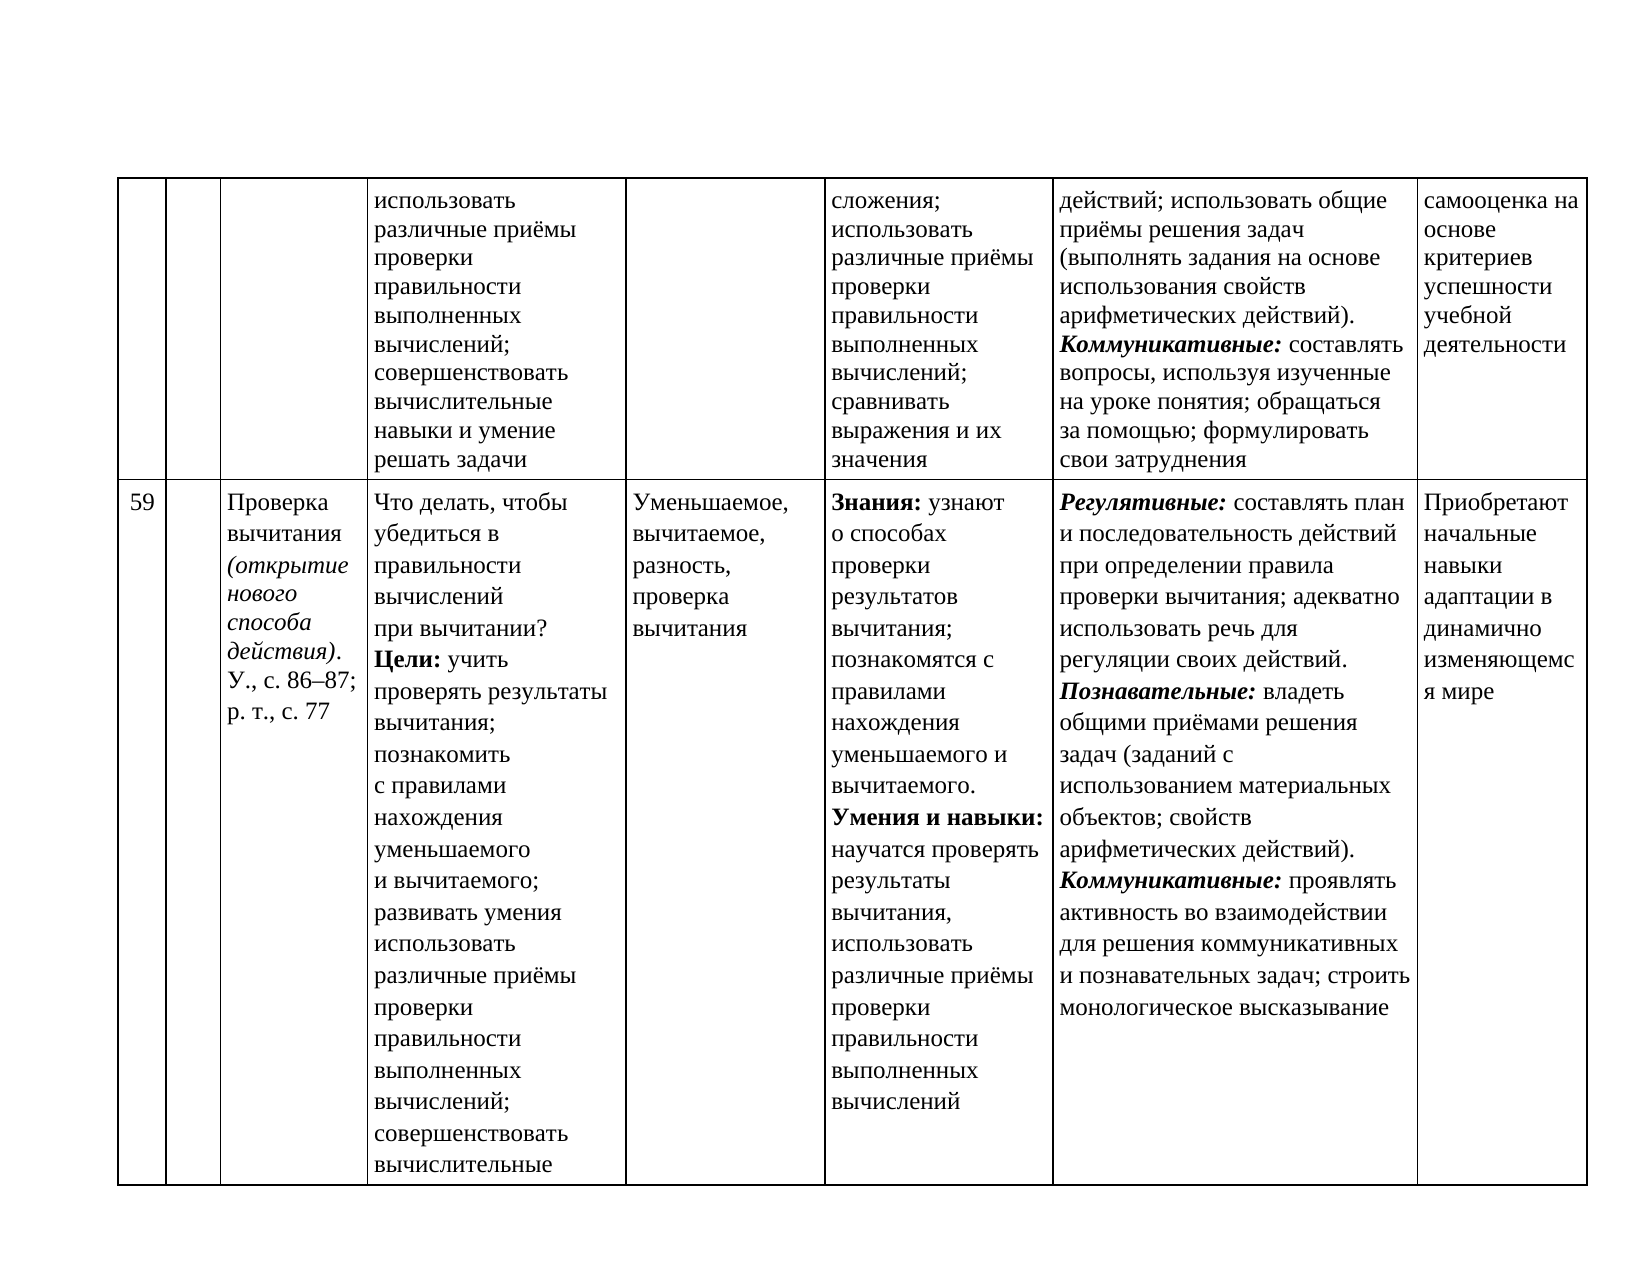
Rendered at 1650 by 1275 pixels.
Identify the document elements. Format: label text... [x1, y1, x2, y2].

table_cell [221, 179, 367, 479]
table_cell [826, 179, 1052, 479]
table_cell [167, 480, 220, 1184]
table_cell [1418, 179, 1586, 479]
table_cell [1054, 179, 1417, 479]
table_cell 58 [119, 179, 165, 479]
table_cell [167, 179, 220, 479]
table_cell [368, 480, 625, 1184]
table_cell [1418, 480, 1586, 1184]
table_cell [1054, 480, 1417, 1184]
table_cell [627, 179, 824, 479]
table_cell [627, 480, 824, 1184]
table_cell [826, 480, 1052, 1184]
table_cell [221, 480, 367, 1184]
table_cell 59 [119, 480, 165, 1184]
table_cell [368, 179, 625, 479]
